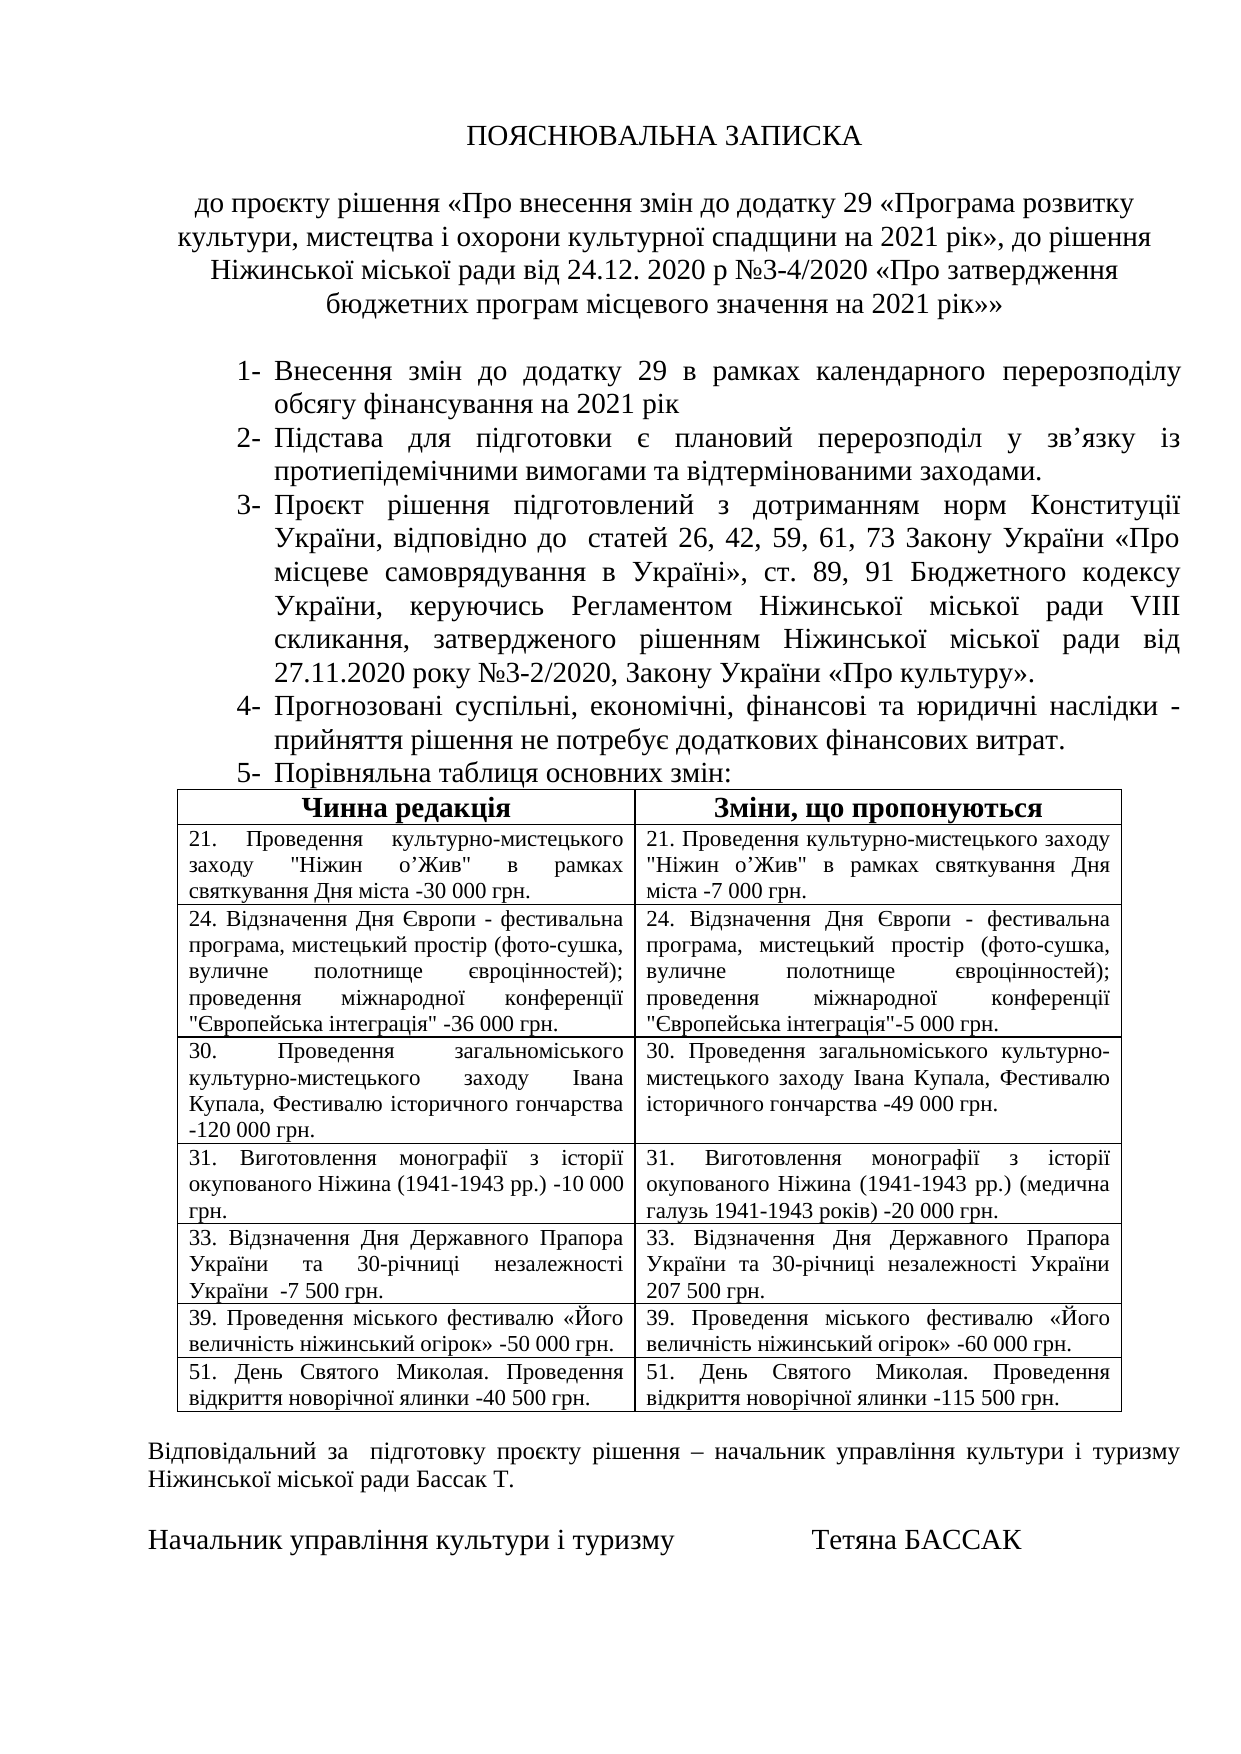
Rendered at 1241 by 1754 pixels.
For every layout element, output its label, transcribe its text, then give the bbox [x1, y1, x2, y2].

list Внесення змін до додатку 29 в рамках календарного перерозподілу обсягу фінансування на 2021 рік [236, 353, 1181, 420]
table_cell 33. Відзначення Дня Державного Прапора України та 30-річниці незалежності України -7 500 грн. [178, 1224, 634, 1303]
list Порівняльна таблиця основних змін: [236, 755, 1181, 789]
list Прогнозовані суспільні, економічні, фінансові та юридичні наслідки - прийняття рішення не потребує додаткових фінансових витрат. [236, 688, 1181, 755]
table_cell 31. Виготовлення монографії з історії окупованого Ніжина (1941-1943 рр.) (медична галузь 1941-1943 років) -20 000 грн. [636, 1144, 1121, 1223]
table_cell 21. Проведення культурно-мистецького заходу "Ніжин о’Жив" в рамках святкування Дня міста -7 000 грн. [636, 825, 1121, 904]
table_cell 31. Виготовлення монографії з історії окупованого Ніжина (1941-1943 рр.) -10 000 грн. [178, 1144, 634, 1223]
table_header Зміни, що пропонуються [636, 790, 1121, 823]
table_cell 21. Проведення культурно-мистецького заходу "Ніжин о’Жив" в рамках святкування Дня міста -30 000 грн. [178, 825, 634, 904]
table_cell 24. Відзначення Дня Європи - фестивальна програма, мистецький простір (фото-сушка, вуличне полотнище євроцінностей); проведення міжнародної конференції "Європейська інтеграція"-5 000 грн. [636, 905, 1121, 1036]
text культури, мистецтва і охорони культурної спадщини на 2021 рік», до рішення Ніжинської міської ради від 24.12. 2020 р №3-4/2020 «Про затвердження бюджетних програм місцевого значення на 2021 рік»» [148, 219, 1181, 319]
text Начальник управління культури і туризму Тетяна БАССАК [148, 1522, 1181, 1556]
table_cell 33. Відзначення Дня Державного Прапора України та 30-річниці незалежності України 207 500 грн. [636, 1224, 1121, 1303]
text ПОЯСНЮВАЛЬНА ЗАПИСКА [148, 118, 1181, 152]
text до проєкту рішення «Про внесення змін до додатку 29 «Програма розвитку [148, 185, 1181, 219]
table_cell 30. Проведення загальноміського культурно-мистецького заходу Івана Купала, Фестивалю історичного гончарства -49 000 грн. [636, 1038, 1121, 1143]
table_cell 39. Проведення міського фестивалю «Його величність ніжинський огірок» -50 000 грн. [178, 1304, 634, 1357]
list Підстава для підготовки є плановий перерозподіл у зв’язку із протиепідемічними вимогами та відтермінованими заходами. [236, 420, 1181, 487]
text Відповідальний за підготовку проєкту рішення – начальник управління культури і туризму Ніжинської міської ради Бассак Т. [148, 1436, 1181, 1493]
table_cell 51. День Святого Миколая. Проведення відкриття новорічної ялинки -40 500 грн. [178, 1358, 634, 1411]
table_cell 30. Проведення загальноміського культурно-мистецького заходу Івана Купала, Фестивалю історичного гончарства -120 000 грн. [178, 1038, 634, 1143]
table_header Чинна редакція [178, 790, 634, 823]
table_cell 24. Відзначення Дня Європи - фестивальна програма, мистецький простір (фото-сушка, вуличне полотнище євроцінностей); проведення міжнародної конференції "Європейська інтеграція" -36 000 грн. [178, 905, 634, 1036]
table_cell 51. День Святого Миколая. Проведення відкриття новорічної ялинки -115 500 грн. [636, 1358, 1121, 1411]
list Проєкт рішення підготовлений з дотриманням норм Конституції України, відповідно до статей 26, 42, 59, 61, 73 Закону України «Про місцеве самоврядування в Україні», ст. 89, 91 Бюджетного кодексу України, керуючись Регламентом Ніжинської міської ради VІІI скликання, затвердженого рішенням Ніжинської міської ради від 27.11.2020 року №3-2/2020, Закону України «Про культуру». [236, 487, 1181, 688]
table_cell 39. Проведення міського фестивалю «Його величність ніжинський огірок» -60 000 грн. [636, 1304, 1121, 1357]
